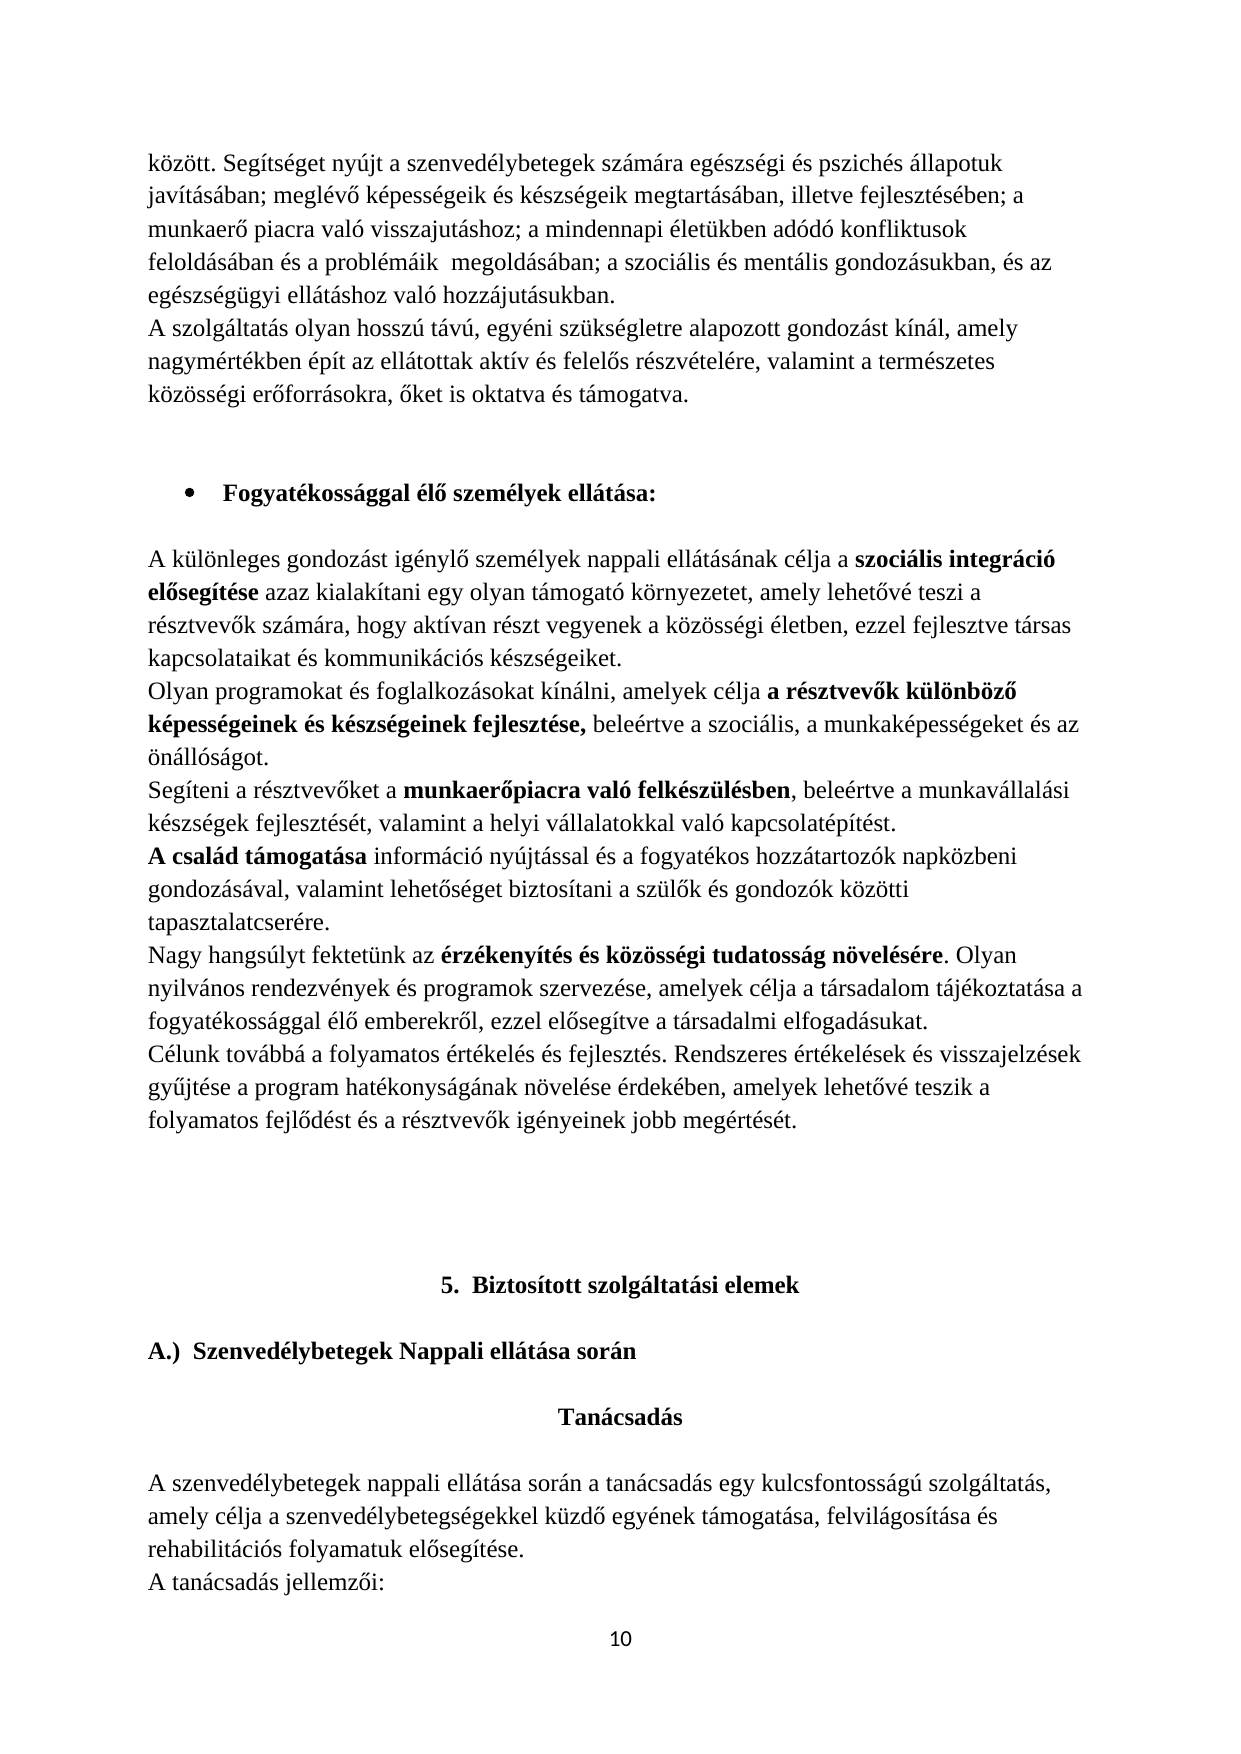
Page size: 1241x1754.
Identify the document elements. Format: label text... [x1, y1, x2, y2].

text A család támogatása információ nyújtással és a fogyatékos hozzátartozók napközbeni gondozásával, valamint lehetőséget biztosítani a szülők és gondozók közötti tapasztalatcserére. [148, 841, 1093, 936]
text Tanácsadás [148, 1402, 1093, 1431]
text A tanácsadás jellemzői: [148, 1567, 1093, 1596]
text Célunk továbbá a folyamatos értékelés és fejlesztés. Rendszeres értékelések és visszajelzések gyűjtése a program hatékonyságának növelése érdekében, amelyek lehetővé teszik a folyamatos fejlődést és a résztvevők igényeinek jobb megértését. [148, 1039, 1093, 1134]
text 5. Biztosított szolgáltatási elemek [148, 1270, 1093, 1299]
list Fogyatékossággal élő személyek ellátása: [185, 478, 1093, 507]
text A szenvedélybetegek nappali ellátása során a tanácsadás egy kulcsfontosságú szolgáltatás, amely célja a szenvedélybetegségekkel küzdő egyének támogatása, felvilágosítása és rehabilitációs folyamatuk elősegítése. [148, 1468, 1093, 1563]
text A szolgáltatás olyan hosszú távú, egyéni szükségletre alapozott gondozást kínál, amely nagymértékben épít az ellátottak aktív és felelős részvételére, valamint a természetes közösségi erőforrásokra, őket is oktatva és támogatva. [148, 313, 1093, 407]
text Olyan programokat és foglalkozásokat kínálni, amelyek célja a résztvevők különböző képességeinek és készségeinek fejlesztése, beleértve a szociális, a munkaképességeket és az önállóságot. [148, 676, 1093, 771]
text Segíteni a résztvevőket a munkaerőpiacra való felkészülésben, beleértve a munkavállalási készségek fejlesztését, valamint a helyi vállalatokkal való kapcsolatépítést. [148, 775, 1093, 837]
text A különleges gondozást igénylő személyek nappali ellátásának célja a szociális integráció elősegítése azaz kialakítani egy olyan támogató környezetet, amely lehetővé teszi a résztvevők számára, hogy aktívan részt vegyenek a közösségi életben, ezzel fejlesztve társas kapcsolataikat és kommunikációs készségeiket. [148, 544, 1093, 672]
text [148, 148, 1093, 308]
text Nagy hangsúlyt fektetünk az érzékenyítés és közösségi tudatosság növelésére. Olyan nyilvános rendezvények és programok szervezése, amelyek célja a társadalom tájékoztatása a fogyatékossággal élő emberekről, ezzel elősegítve a társadalmi elfogadásukat. [148, 940, 1093, 1035]
text A.) Szenvedélybetegek Nappali ellátása során [148, 1336, 1093, 1365]
